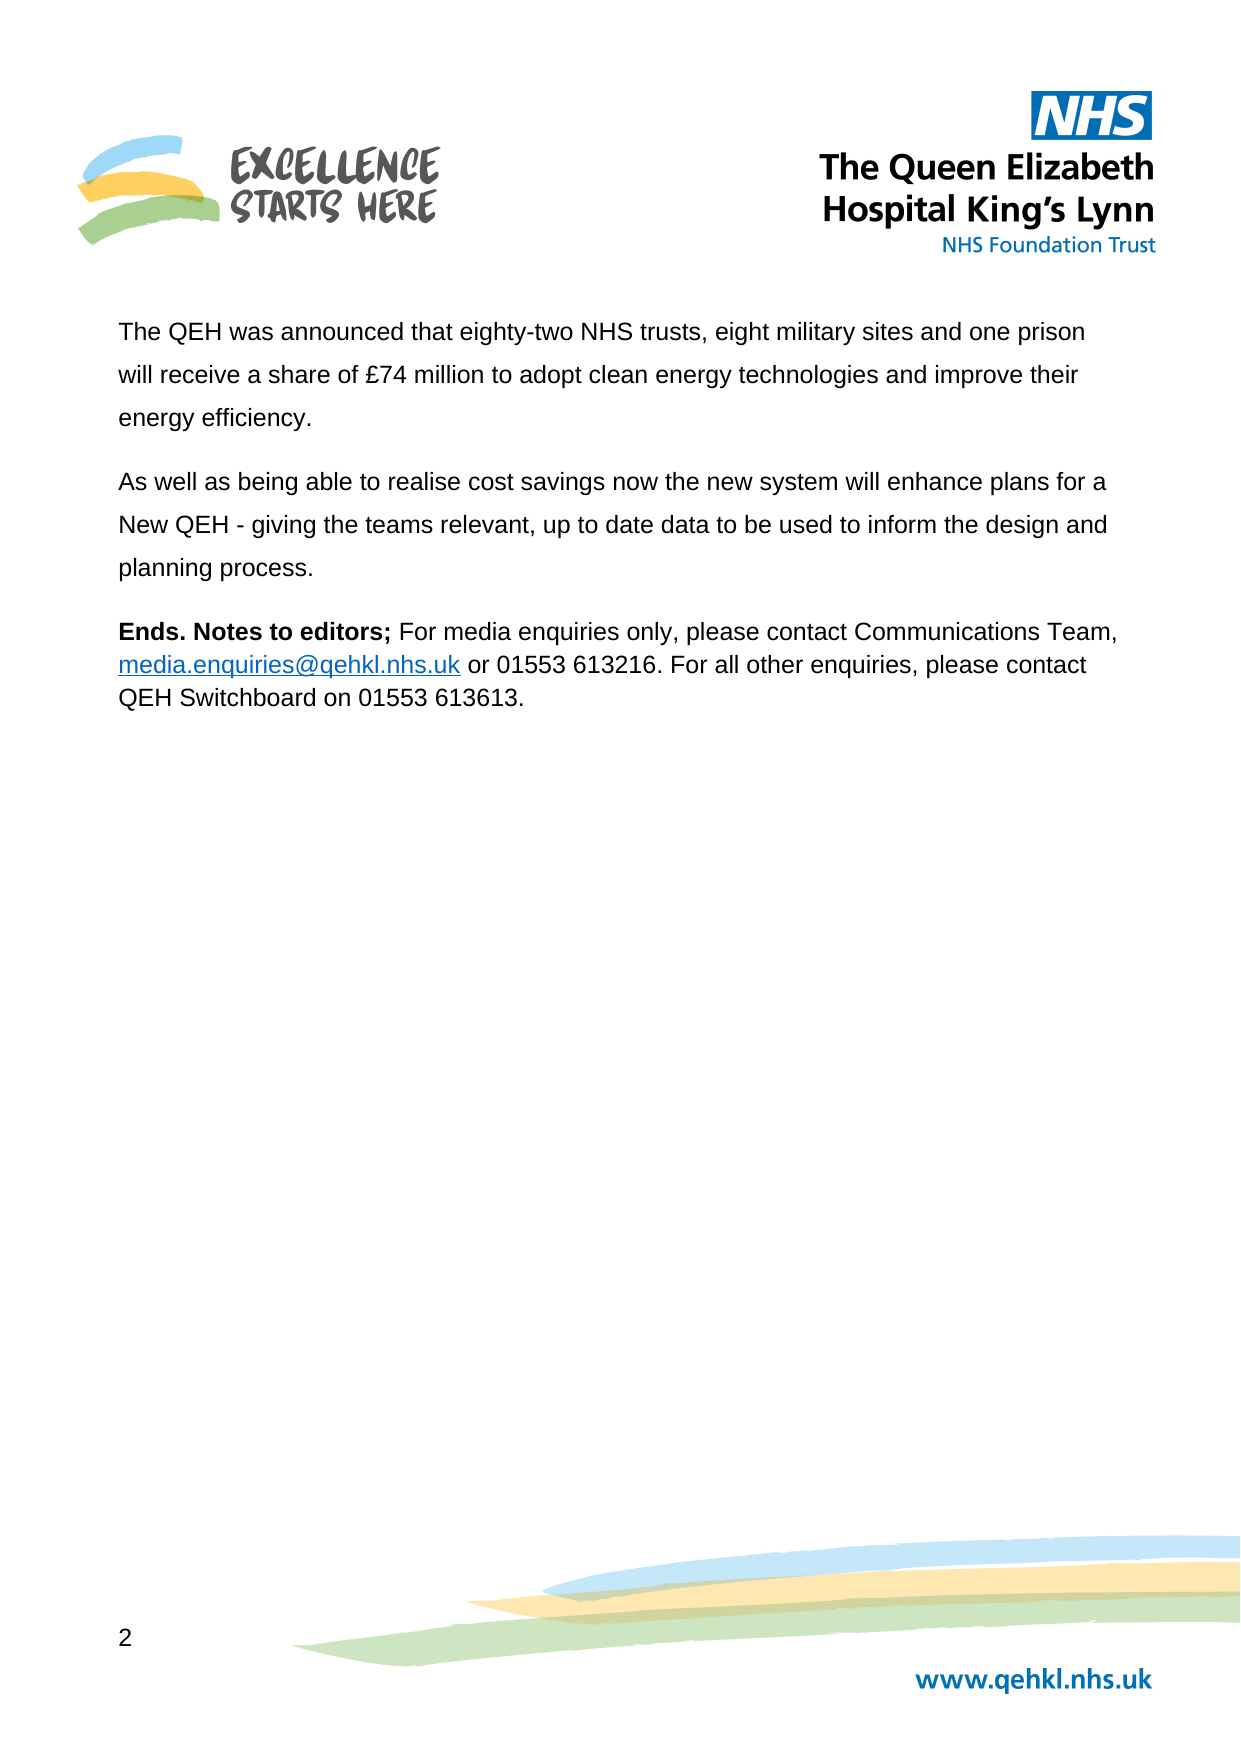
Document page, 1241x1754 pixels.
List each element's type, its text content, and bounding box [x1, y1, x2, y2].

text As well as being able to realise cost savings now the new system will enhance plans for a New QEH - giving the teams relevant, up to date data to be used to inform the design and planning process. [118, 467, 1122, 582]
text The QEH was announced that eighty-two NHS trusts, eight military sites and one prison will receive a share of £74 million to adopt clean energy technologies and improve their energy efficiency. [118, 317, 1122, 432]
picture [0, 1, 1241, 1754]
text Ends. Notes to editors; For media enquiries only, please contact Communications Team, media.enquiries@qehkl.nhs.uk or 01553 613216. For all other enquiries, please contact QEH Switchboard on 01553 613613. [118, 617, 1122, 712]
